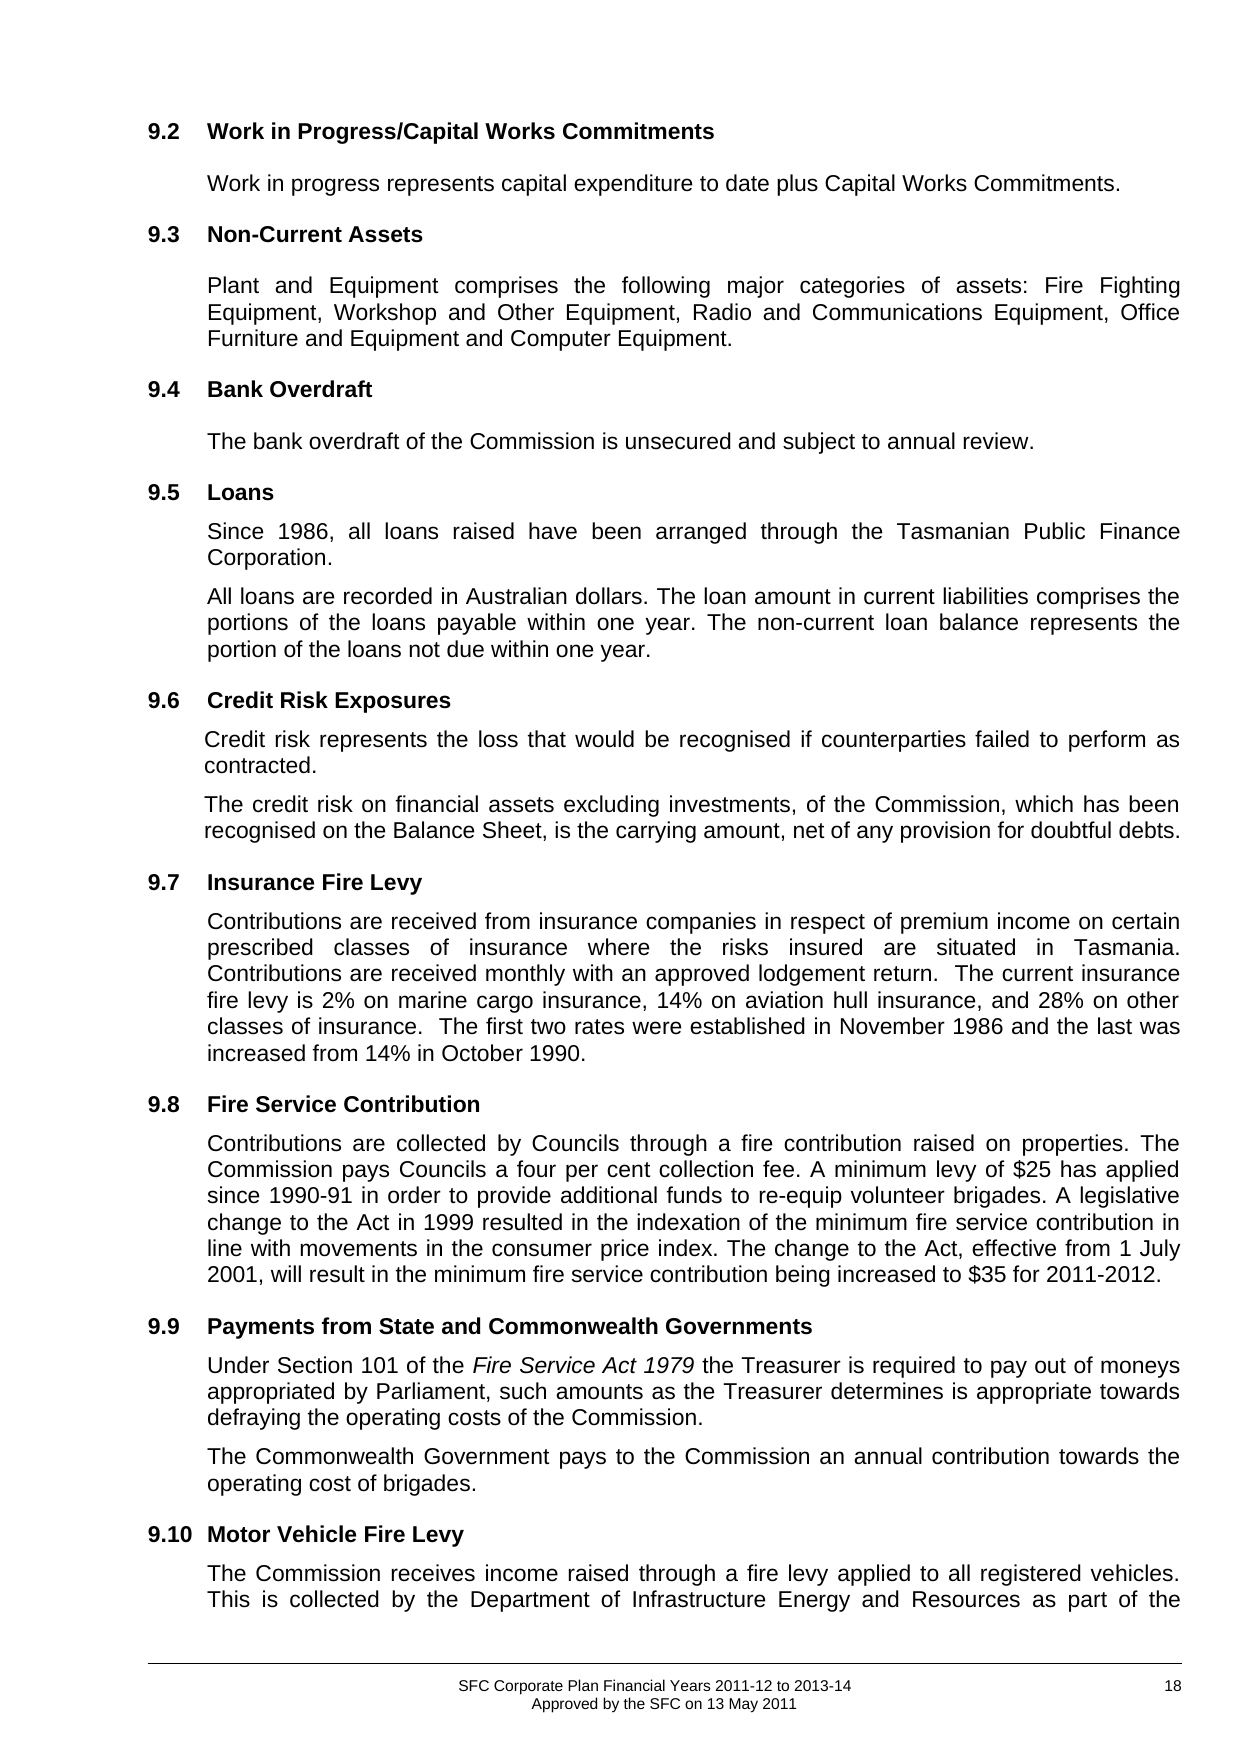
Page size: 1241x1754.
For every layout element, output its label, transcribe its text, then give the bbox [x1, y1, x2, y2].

text 9.9 Payments from State and Commonwealth Governments [148, 1313, 1181, 1339]
text All loans are recorded in Australian dollars. The loan amount in current liabilities comprises the portions of the loans payable within one year. The non-current loan balance represents the portion of the loans not due within one year. [148, 583, 1181, 662]
text The Commonwealth Government pays to the Commission an annual contribution towards the operating cost of brigades. [148, 1443, 1181, 1496]
text Under Section 101 of the Fire Service Act 1979 the Treasurer is required to pay out of moneys appriated by Parliament, such amounts as the Treasurer determines is appriate towards defraying the operating costs of the Commission. [148, 1352, 1181, 1431]
text 9.5 Loans [148, 479, 1181, 505]
text 9.2 Work in Progress/Capital Works Commitments [148, 118, 1181, 144]
text Contributions are received from insurance companies in respect of premium income on certain prescribed classes of insurance where the risks insured are situated in . Contributions are received monthly with an approved lodgement return. The current insurance fire levy is 2% on marine cargo insurance, 14% on aviation hull insurance, and 28% on other classes of insurance. The first two rates were established in November 1986 and the last was increased from 14% in October 1990. [148, 908, 1181, 1066]
text 9.8 Fire Service Contribution [148, 1091, 1181, 1117]
text The credit risk on financial assets excluding investments, of the Commission, which has been recognised on the Balance Sheet, is the carrying amount, net of any provision for doubtful debts. [204, 791, 1181, 844]
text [148, 1560, 1181, 1612]
text Contributions are collected by Councils through a fire contribution raised on properties. The Commission pays Councils a four per cent collection fee. A minimum levy of $25 has applied since 1990-91 in order to provide additional funds to re-equip volunteer brigades. A legislative change to the Act in 1999 resulted in the indexation of the minimum fire service contribution in line with movements in the consumer price index. The change to the Act, effective from 1 July 2001, will result in the minimum fire service contribution being increased to $35 for 2011-2012. [148, 1130, 1181, 1288]
text 9.4 Bank Overdraft [148, 376, 1181, 403]
text 9.7 Insurance Fire Levy [148, 869, 1181, 895]
text The bank overdraft of the Commission is unsecured and subject to annual review. [148, 428, 1181, 454]
text Work in progress represents capital expenditure to date plus Capital Works Commitments. [148, 169, 1181, 196]
text Credit risk represents the loss that would be recognised if counterparties failed to perform as contracted. [204, 726, 1181, 779]
text 9.6 Credit Risk Exposures [148, 687, 1181, 713]
text 9.3 Non-Current Assets [148, 221, 1181, 247]
text 9.10 Motor Vehicle Fire Levy [148, 1521, 1181, 1547]
text Plant and Equipment comprises the following major categories of assets: Fire Fighting Equipment, Workshop and Other Equipment, Radio and Communications Equipment, Office Furniture and Equipment and Computer Equipment. [148, 272, 1181, 351]
text Since 1986, all loans raised have been arranged through the Tasmanian Public Finance Corporation. [148, 518, 1181, 571]
